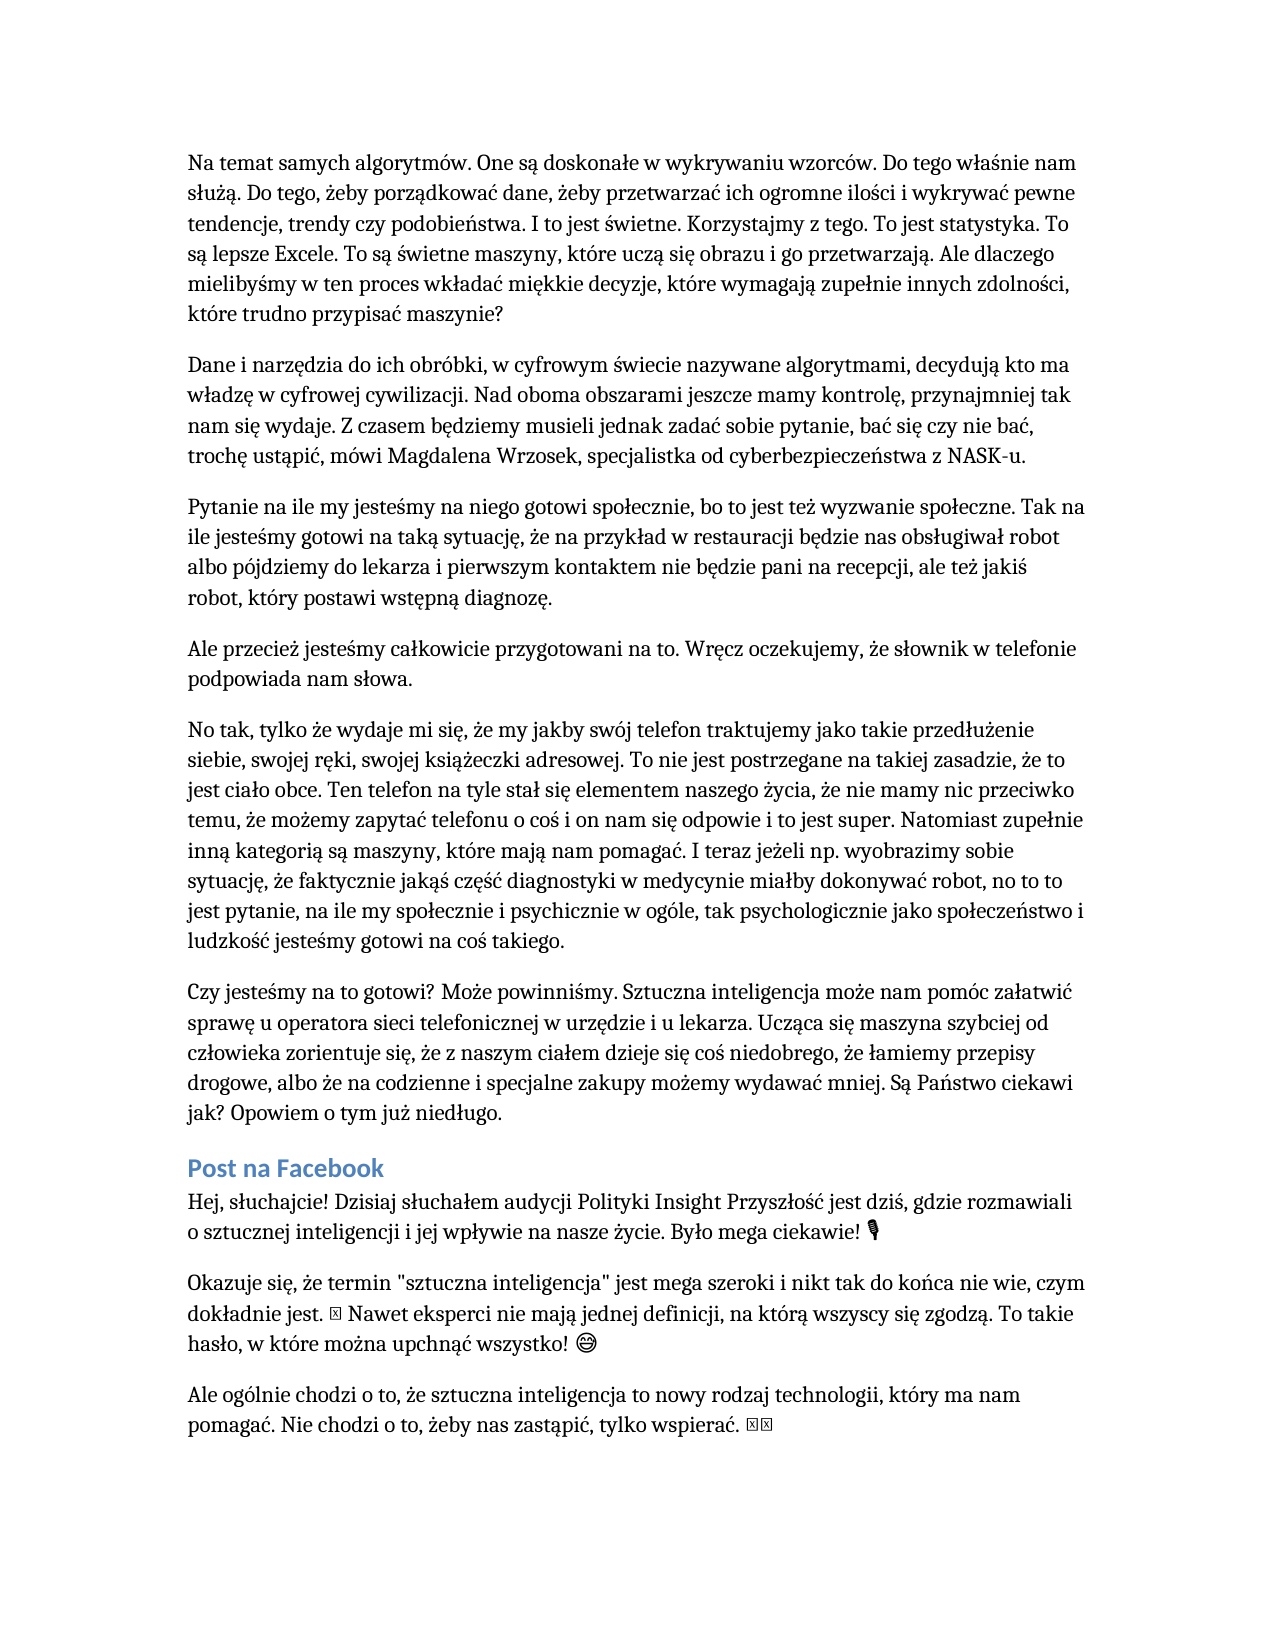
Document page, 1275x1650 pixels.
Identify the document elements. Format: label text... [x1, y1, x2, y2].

text No tak, tylko że wydaje mi się, że my jakby swój telefon traktujemy jako takie przedłużenie siebie, swojej ręki, swojej książeczki adresowej. To nie jest postrzegane na takiej zasadzie, że to jest ciało obce. Ten telefon na tyle stał się elementem naszego życia, że nie mamy nic przeciwko temu, że możemy zapytać telefonu o coś i on nam się odpowie i to jest super. Natomiast zupełnie inną kategorią są maszyny, które mają nam pomagać. I teraz jeżeli np. wyobrazimy sobie sytuację, że faktycznie jakąś część diagnostyki w medycynie miałby dokonywać robot, no to to jest pytanie, na ile my społecznie i psychicznie w ogóle, tak psychologicznie jako społeczeństwo i ludzkość jesteśmy gotowi na coś takiego. [187, 717, 1087, 954]
text Czy jesteśmy na to gotowi? Może powinniśmy. Sztuczna inteligencja może nam pomóc załatwić sprawę u operatora sieci telefonicznej w urzędzie i u lekarza. Ucząca się maszyna szybciej od człowieka zorientuje się, że z naszym ciałem dzieje się coś niedobrego, że łamiemy przepisy drogowe, albo że na codzienne i specjalne zakupy możemy wydawać mniej. Są Państwo ciekawi jak? Opowiem o tym już niedługo. [187, 979, 1087, 1126]
text Pytanie na ile my jesteśmy na niego gotowi społecznie, bo to jest też wyzwanie społeczne. Tak na ile jesteśmy gotowi na taką sytuację, że na przykład w restauracji będzie nas obsługiwał robot albo pójdziemy do lekarza i pierwszym kontaktem nie będzie pani na recepcji, ale też jakiś robot, który postawi wstępną diagnozę. [187, 494, 1087, 611]
text Okazuje się, że termin "sztuczna inteligencja" jest mega szeroki i nikt tak do końca nie wie, czym dokładnie jest. 🤔 Nawet eksperci nie mają jednej definicji, na którą wszyscy się zgodzą. To takie hasło, w które można upchnąć wszystko! 😅 [187, 1270, 1087, 1357]
text Ale przecież jesteśmy całkowicie przygotowani na to. Wręcz oczekujemy, że słownik w telefonie podpowiada nam słowa. [187, 635, 1087, 692]
text Dane i narzędzia do ich obróbki, w cyfrowym świecie nazywane algorytmami, decydują kto ma władzę w cyfrowej cywilizacji. Nad oboma obszarami jeszcze mamy kontrolę, przynajmniej tak nam się wydaje. Z czasem będziemy musieli jednak zadać sobie pytanie, bać się czy nie bać, trochę ustąpić, mówi Magdalena Wrzosek, specjalistka od cyberbezpieczeństwa z NASK-u. [187, 352, 1087, 469]
subtitle Post na Facebook [187, 1151, 1087, 1184]
text Ale ogólnie chodzi o to, że sztuczna inteligencja to nowy rodzaj technologii, który ma nam pomagać. Nie chodzi o to, żeby nas zastąpić, tylko wspierać. 🤖💪 [187, 1382, 1087, 1438]
text Hej, słuchajcie! Dzisiaj słuchałem audycji Polityki Insight Przyszłość jest dziś, gdzie rozmawiali o sztucznej inteligencji i jej wpływie na nasze życie. Było mega ciekawie! 🤓🎙️ [187, 1189, 1087, 1246]
text Na temat samych algorytmów. One są doskonałe w wykrywaniu wzorców. Do tego właśnie nam służą. Do tego, żeby porządkować dane, żeby przetwarzać ich ogromne ilości i wykrywać pewne tendencje, trendy czy podobieństwa. I to jest świetne. Korzystajmy z tego. To jest statystyka. To są lepsze Excele. To są świetne maszyny, które uczą się obrazu i go przetwarzają. Ale dlaczego mielibyśmy w ten proces wkładać miękkie decyzje, które wymagają zupełnie innych zdolności, które trudno przypisać maszynie? [187, 150, 1087, 327]
